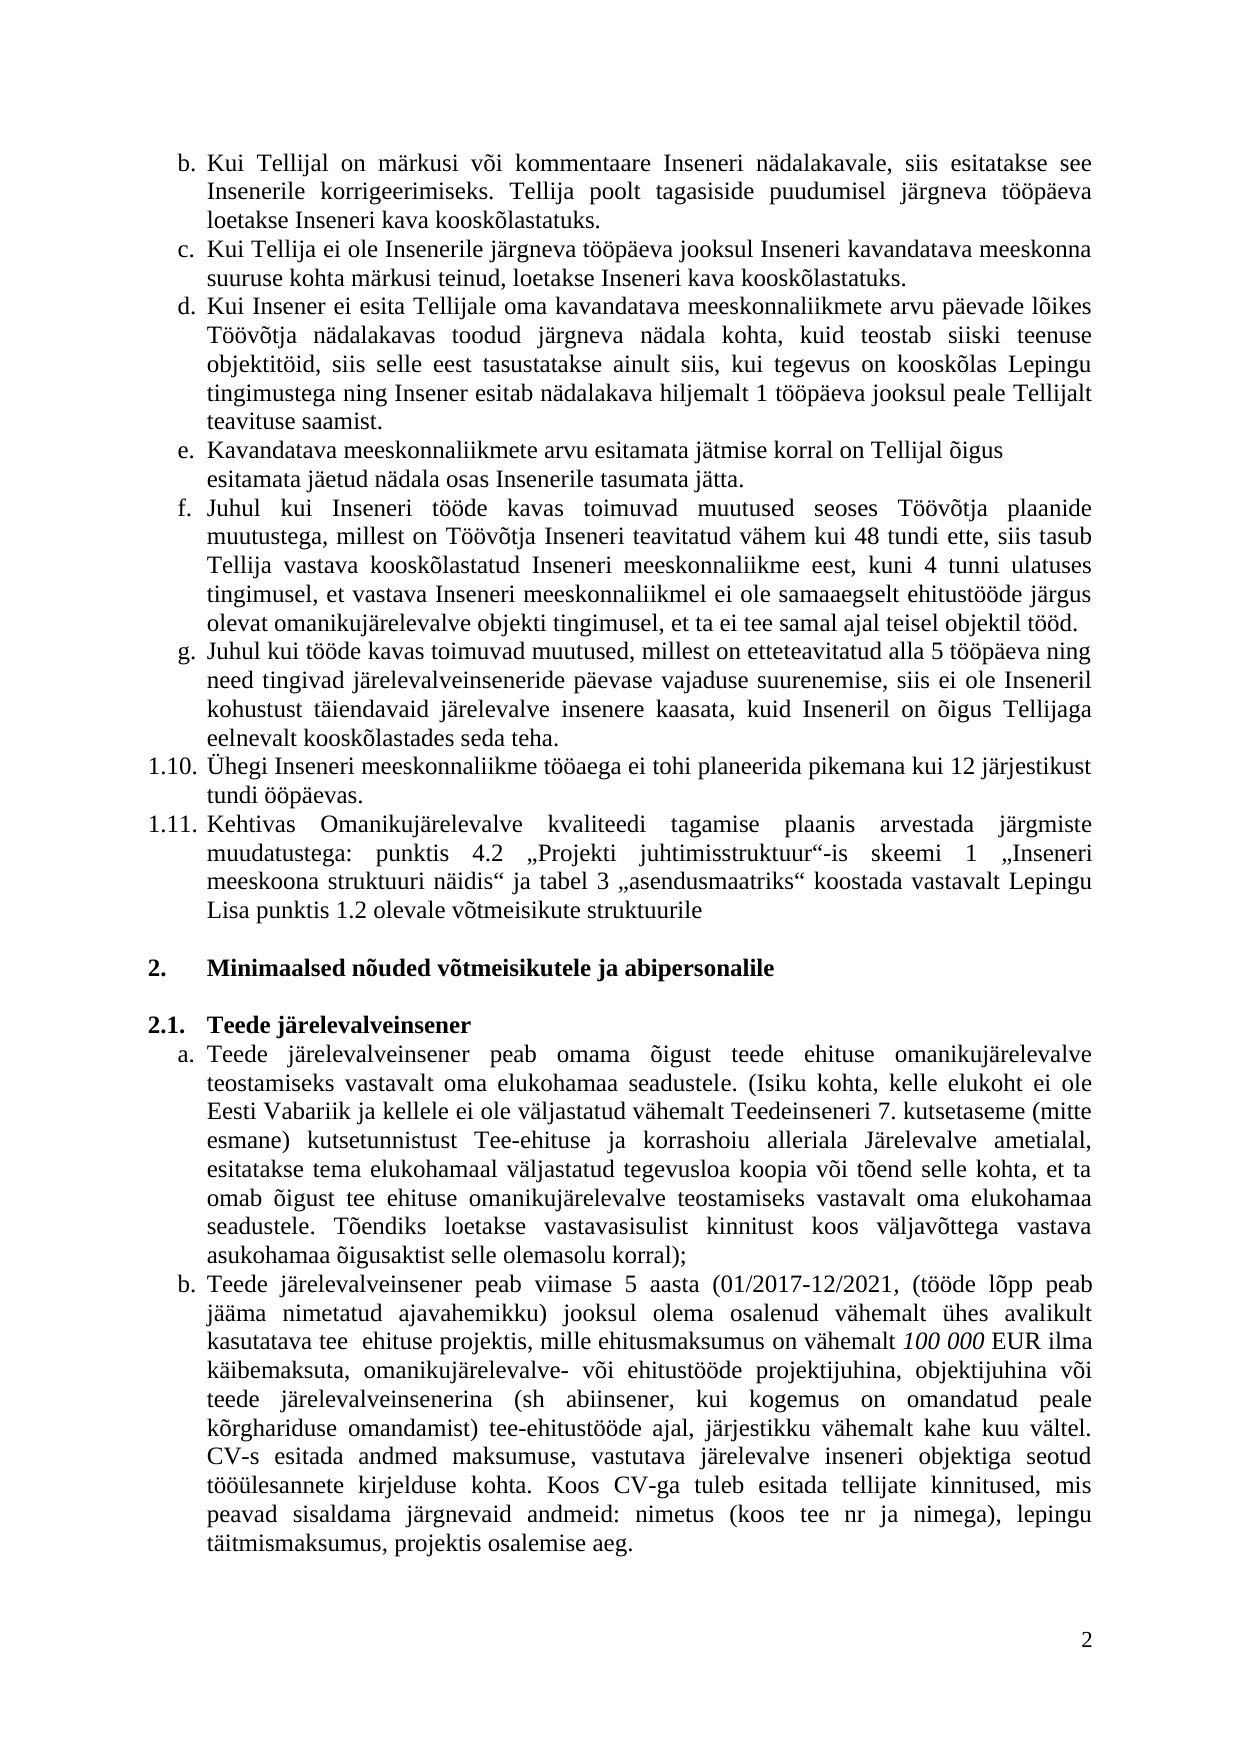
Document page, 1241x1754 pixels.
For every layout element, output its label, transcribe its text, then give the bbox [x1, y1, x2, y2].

list Juhul kui tööde kavas toimuvad muutused, millest on etteteavitatud alla 5 tööpäeva ning need tingivad järelevalveinseneride päevase vajaduse suurenemise, siis ei ole Inseneril kohustust täiendavaid järelevalve insenere kaasata, kuid Inseneril on õigus Tellijaga eelnevalt kooskõlastades seda teha. [177, 636, 1093, 751]
list Kui Tellija ei ole Insenerile järgneva tööpäeva jooksul Inseneri kavandatava meeskonna suuruse kohta märkusi teinud, loetakse Inseneri kava kooskõlastatuks. [177, 234, 1093, 291]
list Ühegi Inseneri meeskonnaliikme tööaega ei tohi planeerida pikemana kui 12 järjestikust tundi ööpäevas. [148, 751, 1093, 809]
list Teede järelevalveinsener peab viimase 5 aasta (01/2017-12/2021, (tööde lõpp peab jääma nimetatud ajavahemikku) jooksul olema osalenud vähemalt ühes avalikult kasutatava tee ehituse projektis, mille ehitusmaksumus on vähemalt 100 000 EUR ilma käibemaksuta, omanikujärelevalve- või ehitustööde projektijuhina, objektijuhina või teede järelevalveinsenerina (sh abiinsener, kui kogemus on omandatud peale kõrghariduse omandamist) tee-ehitustööde ajal, järjestikku vähemalt kahe kuu vältel. CV-s esitada andmed maksumuse, vastutava järelevalve inseneri objektiga seotud tööülesannete kirjelduse kohta. Koos CV-ga tuleb esitada tellijate kinnitused, mis peavad sisaldama järgnevaid andmeid: nimetus (koos tee nr ja nimega), lepingu täitmismaksumus, projektis osalemise aeg. [177, 1269, 1093, 1556]
list Teede järelevalveinsener [148, 1010, 1093, 1039]
list Kui Tellijal on märkusi või kommentaare Inseneri nädalakavale, siis esitatakse see Insenerile korrigeerimiseks. Tellija poolt tagasiside puudumisel järgneva tööpäeva loetakse Inseneri kava kooskõlastatuks. [177, 148, 1093, 234]
list Kui Insener ei esita Tellijale oma kavandatava meeskonnaliikmete arvu päevade lõikes Töövõtja nädalakavas toodud järgneva nädala kohta, kuid teostab siiski teenuse objektitöid, siis selle eest tasustatakse ainult siis, kui tegevus on kooskõlas Lepingu tingimustega ning Insener esitab nädalakava hiljemalt 1 tööpäeva jooksul peale Tellijalt teavituse saamist. [177, 291, 1093, 435]
list Juhul kui Inseneri tööde kavas toimuvad muutused seoses Töövõtja plaanide muutustega, millest on Töövõtja Inseneri teavitatud vähem kui 48 tundi ette, siis tasub Tellija vastava kooskõlastatud Inseneri meeskonnaliikme eest, kuni 4 tunni ulatuses tingimusel, et vastava Inseneri meeskonnaliikmel ei ole samaaegselt ehitustööde järgus olevat omanikujärelevalve objekti tingimusel, et ta ei tee samal ajal teisel objektil tööd. [177, 493, 1093, 636]
list Kehtivas Omanikujärelevalve kvaliteedi tagamise plaanis arvestada järgmiste muudatustega: punktis 4.2 „Projekti juhtimisstruktuur“-is skeemi 1 „Inseneri meeskoona struktuuri näidis“ ja tabel 3 „asendusmaatriks“ koostada vastavalt Lepingu Lisa punktis 1.2 olevale võtmeisikute struktuurile [148, 809, 1093, 924]
list Teede järelevalveinsener peab omama õigust teede ehituse omanikujärelevalve teostamiseks vastavalt oma elukohamaa seadustele. (Isiku kohta, kelle elukoht ei ole Eesti Vabariik ja kellele ei ole väljastatud vähemalt Teedeinseneri 7. kutsetaseme (mitte esmane) kutsetunnistust Tee-ehituse ja korrashoiu alleriala Järelevalve ametialal, esitatakse tema elukohamaal väljastatud tegevusloa koopia või tõend selle kohta, et ta omab õigust tee ehituse omanikujärelevalve teostamiseks vastavalt oma elukohamaa seadustele. Tõendiks loetakse vastavasisulist kinnitust koos väljavõttega vastava asukohamaa õigusaktist selle olemasolu korral); [177, 1039, 1093, 1269]
list Minimaalsed nõuded võtmeisikutele ja abipersonalile [148, 953, 1093, 981]
list Kavandatava meeskonnaliikmete arvu esitamata jätmise korral on Tellijal õigus esitamata jäetud nädala osas Insenerile tasumata jätta. [177, 435, 1093, 493]
